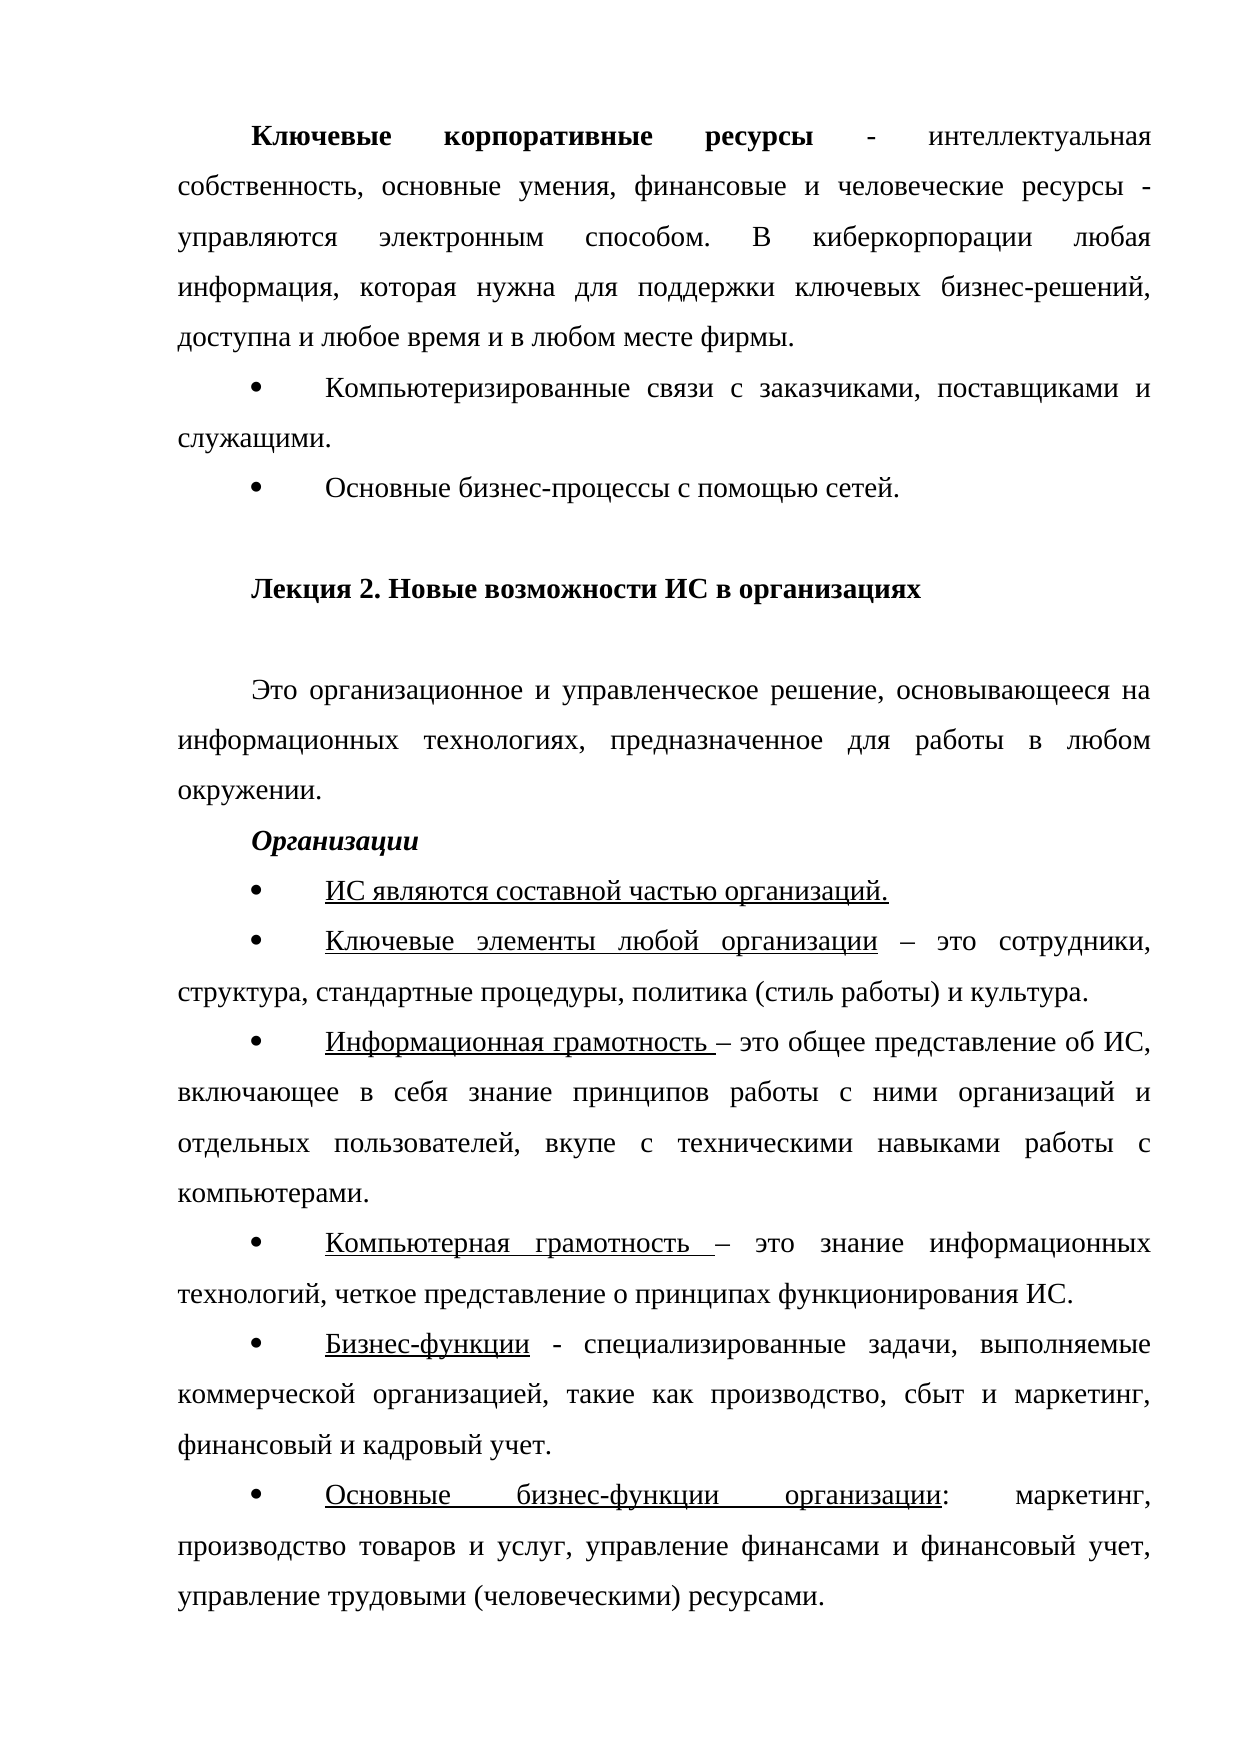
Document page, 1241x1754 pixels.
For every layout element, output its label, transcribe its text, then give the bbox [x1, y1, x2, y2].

text Ключевые корпоративные ресурсы - интеллектуальная собственность, основные умения, финансовые и человеческие ресурсы - управляются электронным способом. В киберкорпорации любая информация, которая нужна для поддержки ключевых бизнес-решений, доступна и любое время и в любом месте фирмы. [177, 118, 1152, 353]
list Компьютерная грамотность – это знание информационных технологий, четкое представление о принципах функционирования ИС. [177, 1226, 1152, 1309]
list Основные бизнес-функции организации: маркетинг, производство товаров и услуг, управление финансами и финансовый учет, управление трудовыми (человеческими) ресурсами. [177, 1477, 1152, 1612]
list Бизнес-функции - специализированные задачи, выполняемые коммерческой организацией, такие как производство, сбыт и маркетинг, финансовый и кадровый учет. [177, 1326, 1152, 1461]
list Ключевые элементы любой организации – это сотрудники, структура, стандартные процедуры, политика (стиль работы) и культура. [177, 923, 1152, 1007]
text Организации [177, 823, 1152, 856]
list Компьютеризированные связи с заказчиками, поставщиками и служащими. [177, 370, 1152, 454]
text Лекция 2. Новые возможности ИС в организациях [177, 571, 1152, 605]
list Основные бизнес-процессы с помощью сетей. [177, 470, 1152, 504]
text Это организационное и управленческое решение, основывающееся на информационных технологиях, предназначенное для работы в любом окружении. [177, 672, 1152, 806]
list ИС являются составной частью организаций. [177, 873, 1152, 907]
list Информационная грамотность – это общее представление об ИС, включающее в себя знание принципов работы с ними организаций и отдельных пользователей, вкупе с техническими навыками работы с компьютерами. [177, 1024, 1152, 1209]
